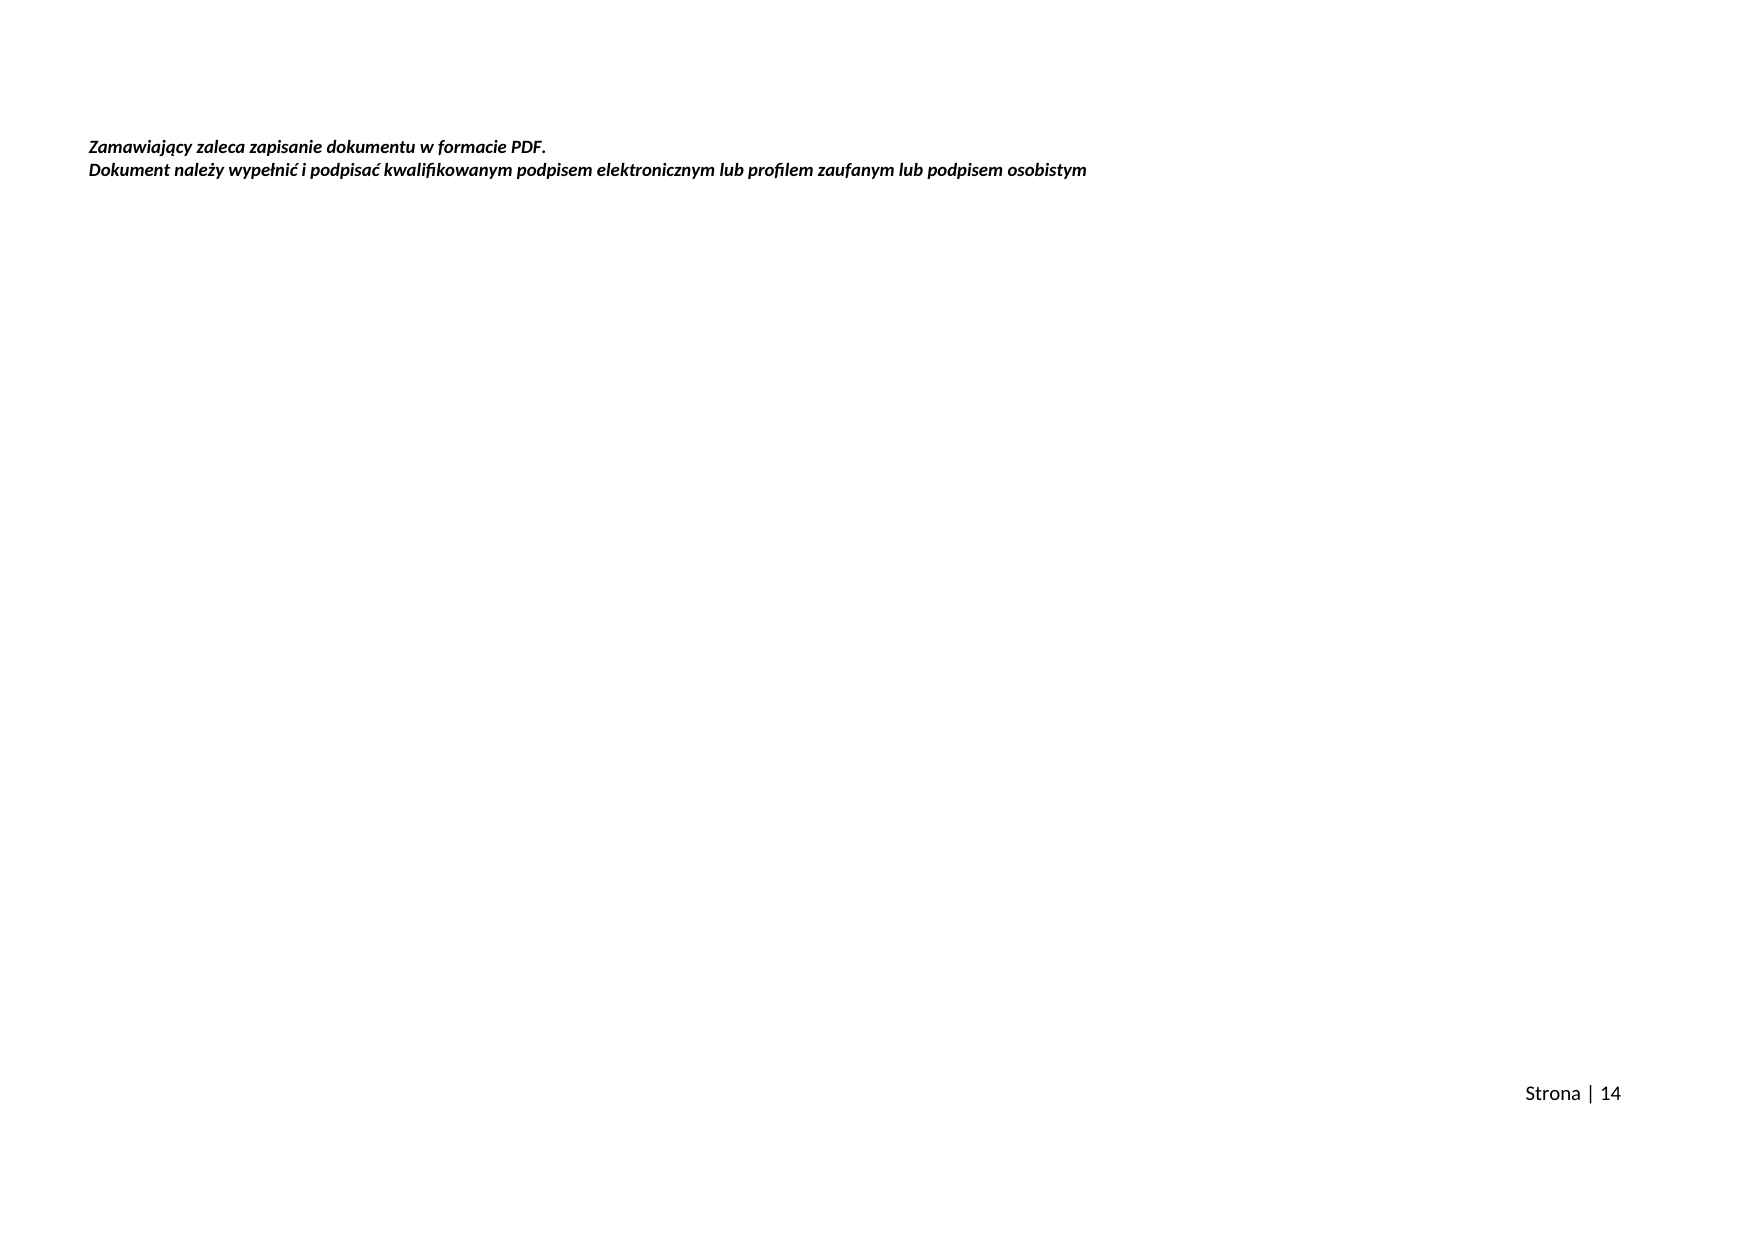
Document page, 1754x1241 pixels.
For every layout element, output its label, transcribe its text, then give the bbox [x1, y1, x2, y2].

text Dokument należy wypełnić i podpisać kwalifikowanym podpisem elektronicznym lub profilem zaufanym lub podpisem osobistym [89, 158, 1621, 181]
text Zamawiający zaleca zapisanie dokumentu w formacie PDF. [89, 135, 1621, 158]
